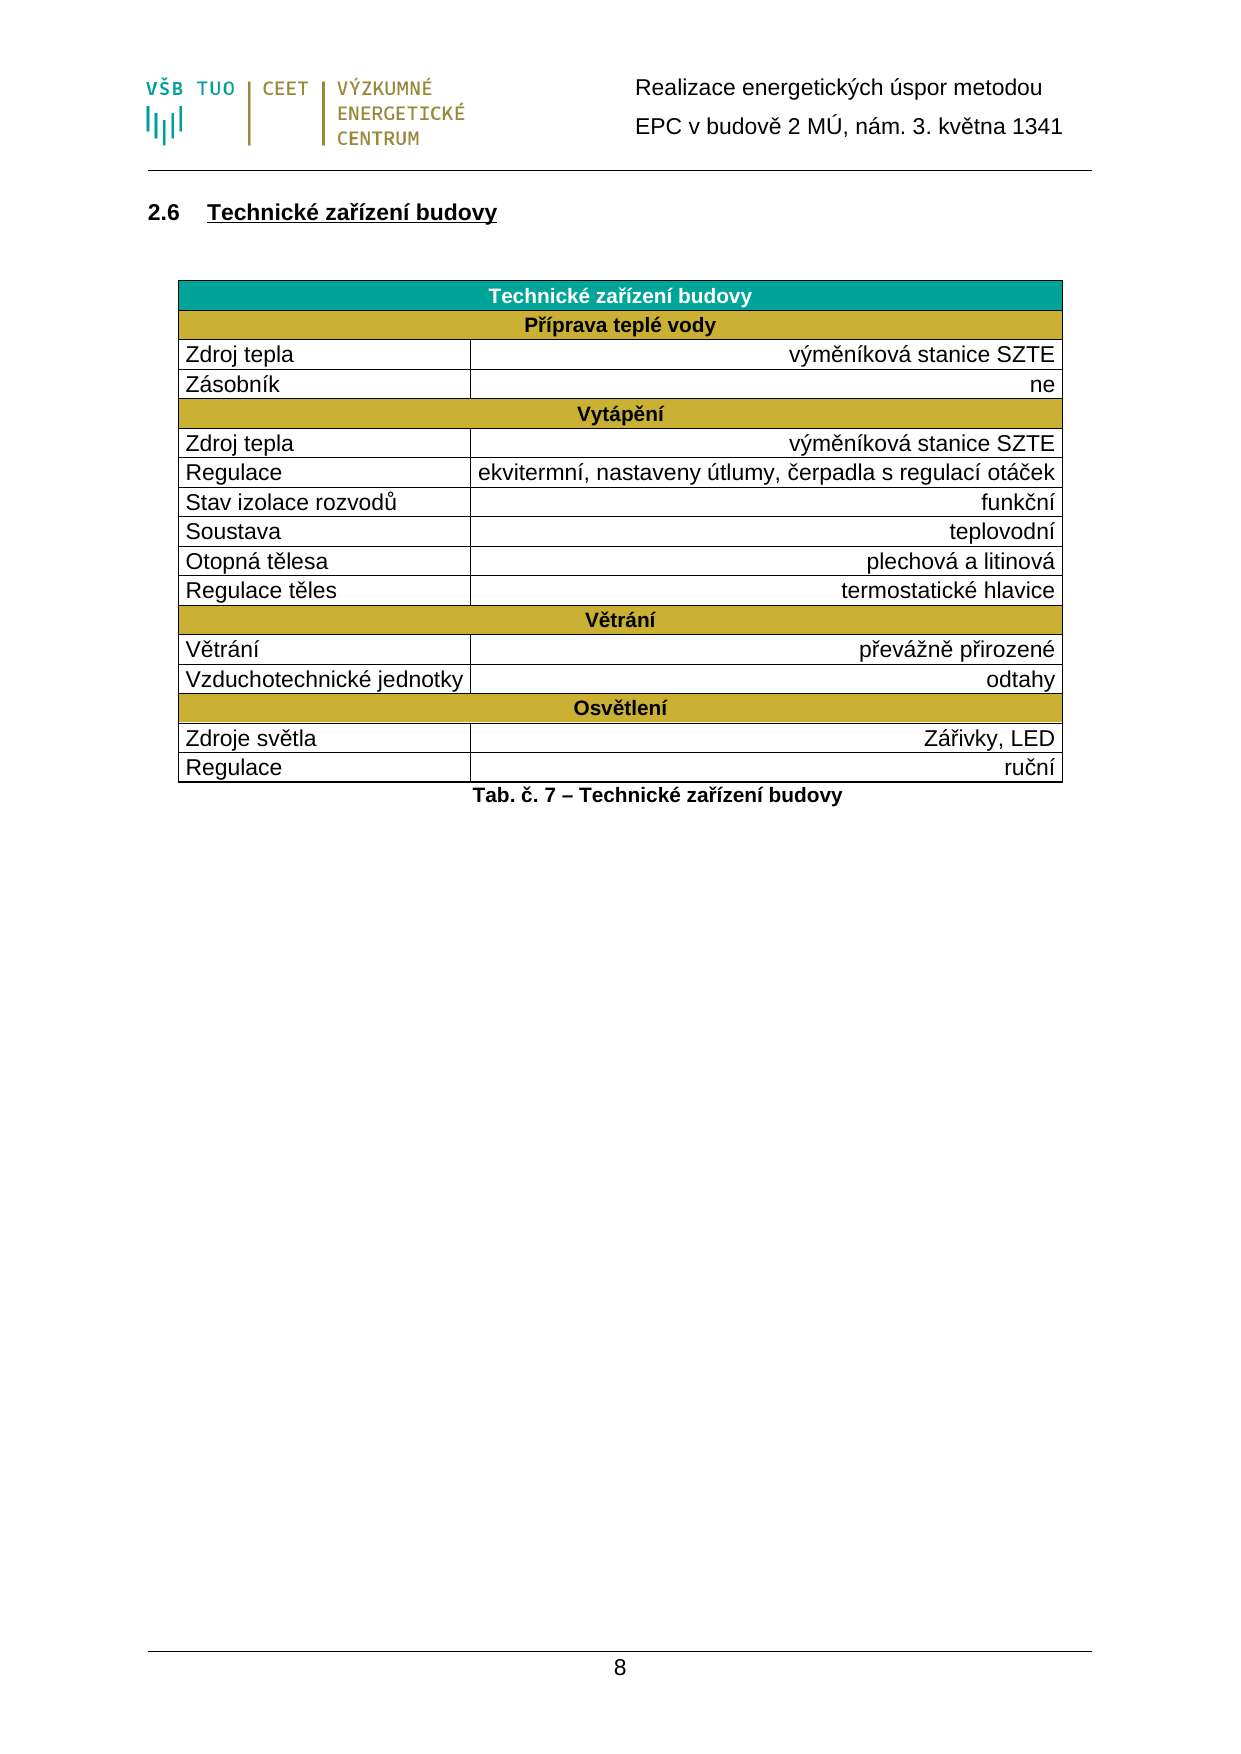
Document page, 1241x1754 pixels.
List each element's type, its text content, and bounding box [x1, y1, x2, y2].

table_cell výměníková stanice SZTE [471, 340, 1062, 369]
table_cell teplovodní [471, 517, 1062, 546]
table_cell termostatické hlavice [471, 576, 1062, 604]
table_cell odtahy [471, 665, 1062, 693]
table_cell Příprava teplé vody [179, 311, 1062, 339]
table_cell Vytápění [179, 399, 1062, 428]
table_cell Osvětlení [179, 694, 1062, 722]
table_cell Regulace [179, 753, 470, 781]
table_cell Stav izolace rozvodů [179, 488, 470, 516]
table_cell plechová a litinová [471, 547, 1062, 575]
table_cell Vzduchotechnické jednotky [179, 665, 470, 693]
text Technické zařízení budovy [148, 199, 1092, 225]
table_cell Regulace těles [179, 576, 470, 604]
table_cell výměníková stanice SZTE [471, 429, 1062, 457]
table_cell Zdroj tepla [179, 340, 470, 369]
table_cell Zásobník [179, 370, 470, 398]
table_cell ne [471, 370, 1062, 398]
table_cell ekvitermní, nastaveny útlumy, čerpadla s regulací otáček [471, 458, 1062, 487]
table_cell Otopná tělesa [179, 547, 470, 575]
table_cell Zdroj tepla [179, 429, 470, 457]
list Tab. č. 7 – Technické zařízení budovy [223, 782, 1092, 806]
table_cell Větrání [179, 635, 470, 663]
table_cell ruční [471, 753, 1062, 781]
table_header Technické zařízení budovy [179, 281, 1062, 310]
table_cell Zářivky, LED [471, 724, 1062, 752]
table_cell Větrání [179, 606, 1062, 634]
table_cell Regulace [179, 458, 470, 487]
picture [128, 73, 489, 163]
table_cell Zdroje světla [179, 724, 470, 752]
table_cell funkční [471, 488, 1062, 516]
table_cell převážně přirozené [471, 635, 1062, 663]
table_cell Soustava [179, 517, 470, 546]
